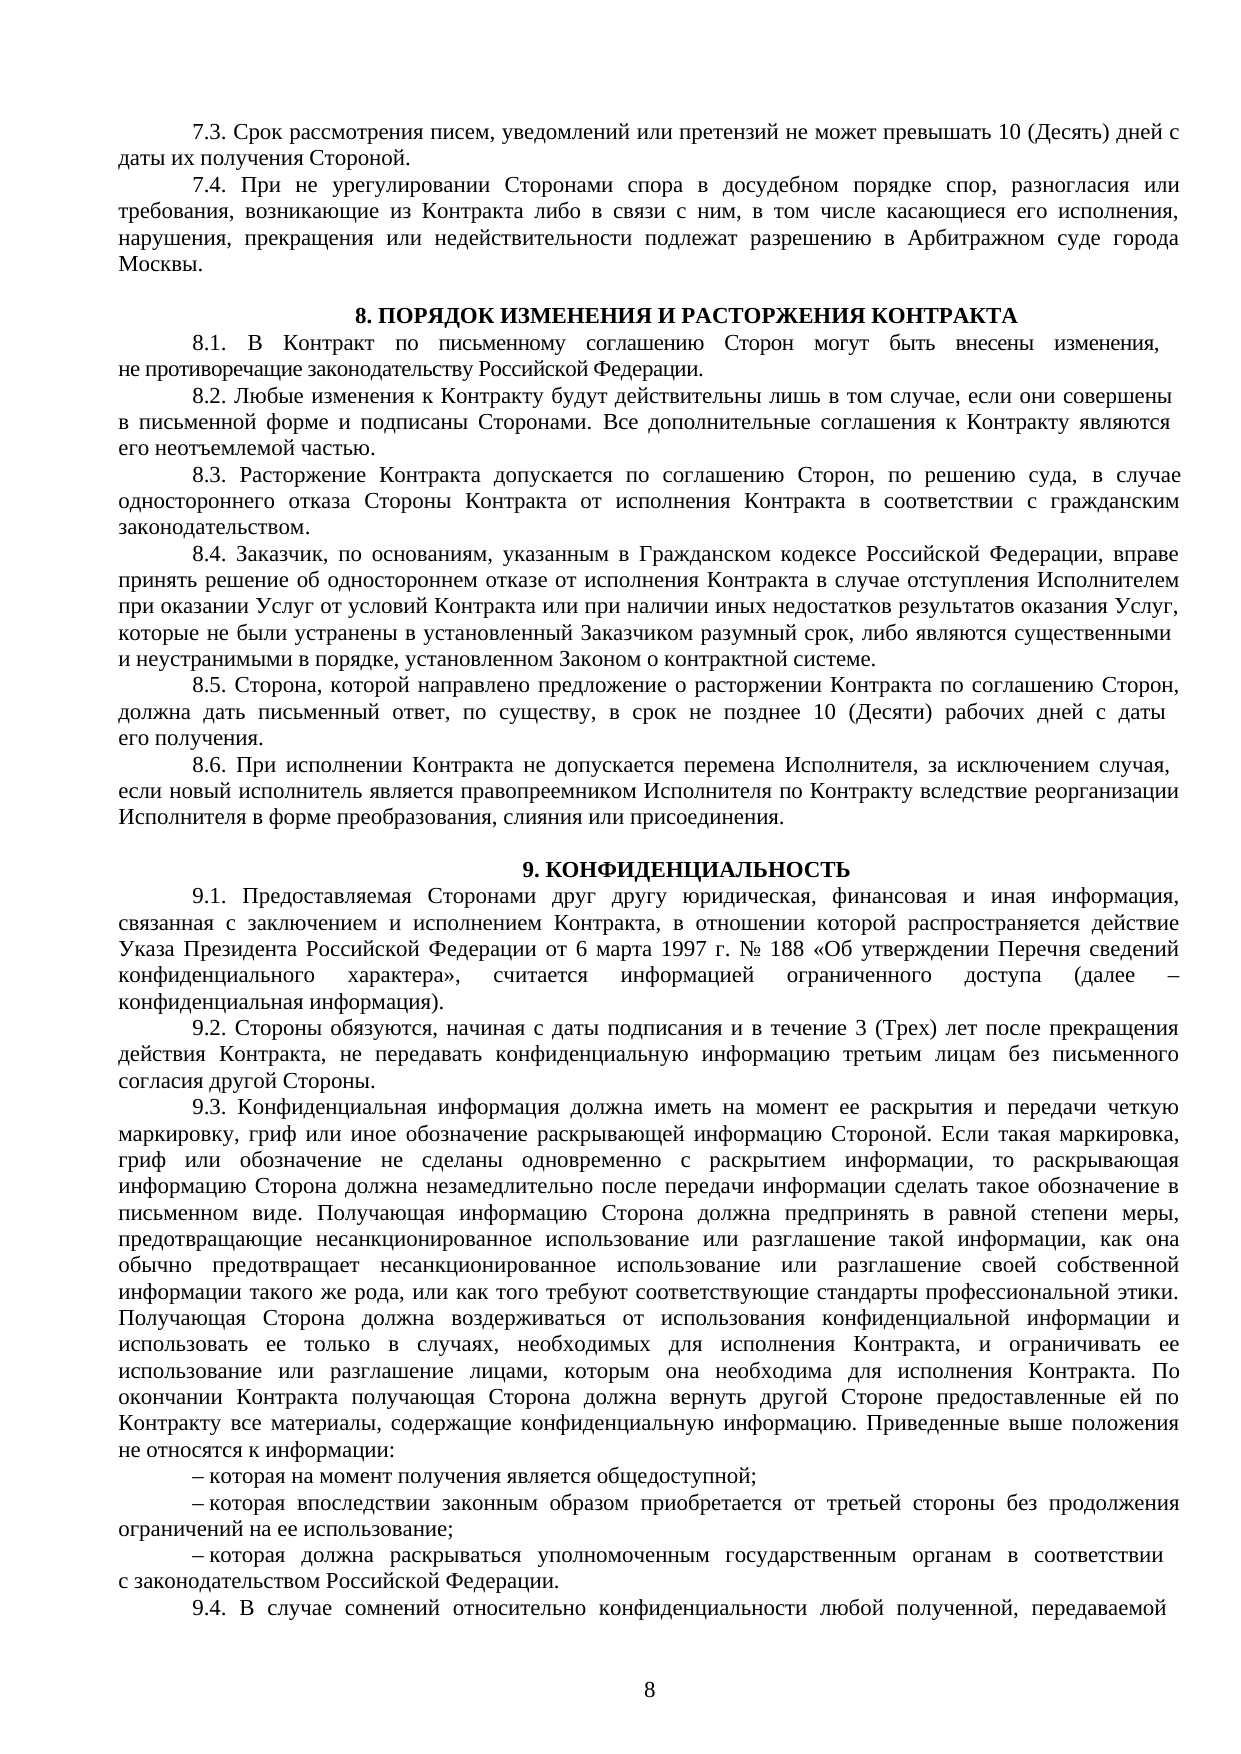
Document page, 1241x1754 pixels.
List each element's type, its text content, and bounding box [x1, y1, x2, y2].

text 7.4. При не урегулировании Сторонами спора в досудебном порядке спор, разногласия или требования, возникающие из Контракта либо в связи с ним, в том числе касающиеся его исполнения, нарушения, прекращения или недействительности подлежат разрешению в Арбитражном суде города Москвы. [118, 171, 1181, 276]
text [118, 1594, 1181, 1620]
text – которая впоследствии законным образом приобретается от третьей стороны без продолжения ограничений на ее использование; [118, 1488, 1181, 1541]
text 8. ПОРЯДОК ИЗМЕНЕНИЯ И РАСТОРЖЕНИЯ КОНТРАКТА [118, 303, 1181, 329]
text 8.4. Заказчик, по основаниям, указанным в Гражданском кодексе Российской Федерации, вправе принять решение об одностороннем отказе от исполнения Контракта в случае отступления Исполнителем при оказании Услуг от условий Контракта или при наличии иных недостатков результатов оказания Услуг, которые не были устранены в установленный Заказчиком разумный срок, либо являются существенными и неустранимыми в порядке, установленном Законом о контрактной системе. [118, 540, 1181, 672]
text 8.1. В Контракт по письменному соглашению Сторон могут быть внесены изменения, не противоречащие законодательству Российской Федерации. [118, 329, 1181, 382]
text 7.3. Срок рассмотрения писем, уведомлений или претензий не может превышать 10 (Десять) дней с даты их получения Стороной. [118, 118, 1181, 171]
text 8.5. Сторона, которой направлено предложение о расторжении Контракта по соглашению Сторон, должна дать письменный ответ, по существу, в срок не позднее 10 (Десяти) рабочих дней с даты его получения. [118, 672, 1181, 751]
text 9.1. Предоставляемая Сторонами друг другу юридическая, финансовая и иная информация, связанная с заключением и исполнением Контракта, в отношении которой распространяется действие Указа Президента Российской Федерации от 6 марта 1997 г. № 188 «Об утверждении Перечня сведений конфиденциального характера», считается информацией ограниченного доступа (далее – конфиденциальная информация). [118, 882, 1181, 1014]
text 8.3. Расторжение Контракта допускается по соглашению Сторон, по решению суда, в случае одностороннего отказа Стороны Контракта от исполнения Контракта в соответствии с гражданским законодательством. [118, 461, 1181, 540]
text 8.2. Любые изменения к Контракту будут действительны лишь в том случае, если они совершены в письменной форме и подписаны Сторонами. Все дополнительные соглашения к Контракту являются его неотъемлемой частью. [118, 382, 1181, 461]
text – которая должна раскрываться уполномоченным государственным органам в соответствии с законодательством Российской Федерации. [118, 1541, 1181, 1594]
text 9.2. Стороны обязуются, начиная с даты подписания и в течение 3 (Трех) лет после прекращения действия Контракта, не передавать конфиденциальную информацию третьим лицам без письменного согласия другой Стороны. [118, 1014, 1181, 1093]
text 8.6. При исполнении Контракта не допускается перемена Исполнителя, за исключением случая, если новый исполнитель является правопреемником Исполнителя по Контракту вследствие реорганизации Исполнителя в форме преобразования, слияния или присоединения. [118, 751, 1181, 830]
text 9.3. Конфиденциальная информация должна иметь на момент ее раскрытия и передачи четкую маркировку, гриф или иное обозначение раскрывающей информацию Стороной. Если такая маркировка, гриф или обозначение не сделаны одновременно с раскрытием информации, то раскрывающая информацию Сторона должна незамедлительно после передачи информации сделать такое обозначение в письменном виде. Получающая информацию Сторона должна предпринять в равной степени меры, предотвращающие несанкционированное использование или разглашение такой информации, как она обычно предотвращает несанкционированное использование или разглашение своей собственной информации такого же рода, или как того требуют соответствующие стандарты профессиональной этики. Получающая Сторона должна воздерживаться от использования конфиденциальной информации и использовать ее только в случаях, необходимых для исполнения Контракта, и ограничивать ее использование или разглашение лицами, которым она необходима для исполнения Контракта. По окончании Контракта получающая Сторона должна вернуть другой Стороне предоставленные ей по Контракту все материалы, содержащие конфиденциальную информацию. Приведенные выше положения не относятся к информации: [118, 1093, 1181, 1462]
text – которая на момент получения является общедоступной; [118, 1462, 1181, 1488]
text 9. КОНФИДЕНЦИАЛЬНОСТЬ [118, 856, 1181, 882]
